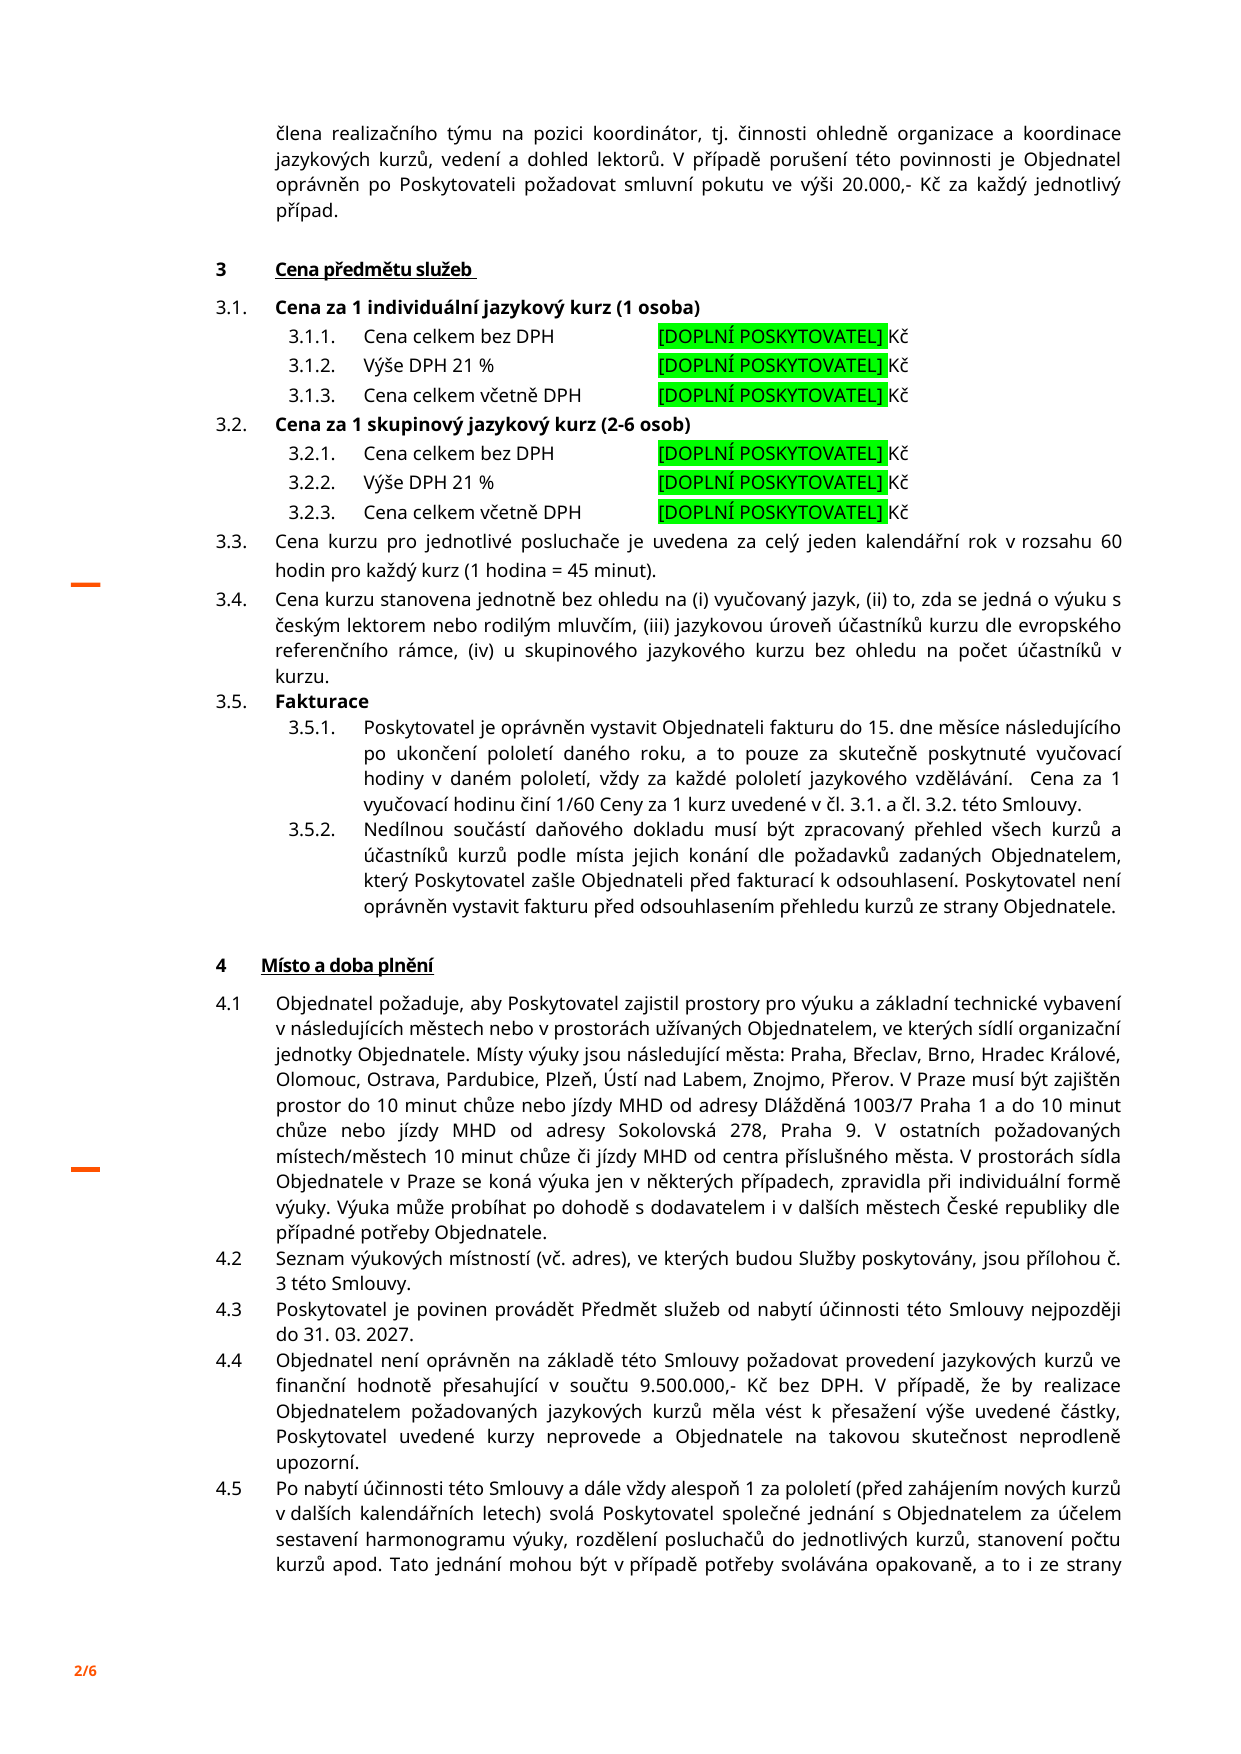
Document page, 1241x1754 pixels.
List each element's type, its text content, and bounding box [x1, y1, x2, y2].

list Cena kurzu stanovena jednotně bez ohledu na (i) vyučovaný jazyk, (ii) to, zda se jedná o výuku s českým lektorem nebo rodilým mluvčím, (iii) jazykovou úroveň účastníků kurzu dle evropského referenčního rámce, (iv) u skupinového jazykového kurzu bez ohledu na počet účastníků v kurzu. [216, 587, 1122, 689]
list Cena celkem bez DPH [DOPLNÍ POSKYTOVATEL] Kč [288, 323, 658, 349]
subtitle Seznam výukových místností (vč. adres), ve kterých budou Služby poskytovány, jsou přílohou č. 3 této Smlouvy. [216, 1245, 1122, 1296]
subtitle Objednatel požaduje, aby Poskytovatel zajistil prostory pro výuku a základní technické vybavení v následujících městech nebo v prostorách užívaných Objednatelem, ve kterých sídlí organizační jednotky Objednatele. Místy výuky jsou následující města: Praha, Břeclav, Brno, Hradec Králové, Olomouc, Ostrava, Pardubice, Plzeň, Ústí nad Labem, Znojmo, Přerov. V Praze musí být zajištěn prostor do 10 minut chůze nebo jízdy MHD od adresy Dlážděná 1003/7 Praha 1 a do 10 minut chůze nebo jízdy MHD od adresy Sokolovská 278, Praha 9. V ostatních požadovaných místech/městech 10 minut chůze či jízdy MHD od centra příslušného města. V prostorách sídla Objednatele v Praze se koná výuka jen v některých případech, zpravidla při individuální formě výuky. Výuka může probíhat po dohodě s dodavatelem i v dalších městech České republiky dle případné potřeby Objednatele. [216, 990, 1122, 1245]
list Cena za 1 individuální jazykový kurz (1 osoba) [216, 294, 1122, 319]
list Cena celkem včetně DPH [DOPLNÍ POSKYTOVATEL] Kč [888, 382, 1122, 407]
subtitle Místo a doba plnění [216, 952, 1122, 977]
subtitle Poskytovatel je povinen provádět Předmět služeb od nabytí účinnosti této Smlouvy nejpozději do 31. 03. 2027. [216, 1296, 1122, 1347]
list Cena kurzu pro jednotlivé posluchače je uvedena za celý jeden kalendářní rok v rozsahu 60 hodin pro každý kurz (1 hodina = 45 minut). [216, 528, 1122, 583]
list Výše DPH 21 % [DOPLNÍ POSKYTOVATEL] Kč [888, 353, 1122, 378]
list Poskytovatel je oprávněn vystavit Objednateli fakturu do 15. dne měsíce následujícího po ukončení pololetí daného roku, a to pouze za skutečně poskytnuté vyučovací hodiny v daném pololetí, vždy za každé pololetí jazykového vzdělávání. Cena za 1 vyučovací hodinu činí 1/60 Ceny za 1 kurz uvedené v čl. 3.1. a čl. 3.2. této Smlouvy. [288, 714, 1122, 816]
list Fakturace [216, 689, 1122, 714]
list Cena celkem bez DPH [DOPLNÍ POSKYTOVATEL] Kč [288, 440, 658, 466]
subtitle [216, 1475, 1122, 1577]
list Cena celkem včetně DPH [DOPLNÍ POSKYTOVATEL] Kč [288, 499, 658, 524]
list Nedílnou součástí daňového dokladu musí být zpracovaný přehled všech kurzů a účastníků kurzů podle místa jejich konání dle požadavků zadaných Objednatelem, který Poskytovatel zašle Objednateli před fakturací k odsouhlasení. Poskytovatel není oprávněn vystavit fakturu před odsouhlasením přehledu kurzů ze strany Objednatele. [288, 816, 1122, 918]
subtitle Objednatel není oprávněn na základě této Smlouvy požadovat provedení jazykových kurzů ve finanční hodnotě přesahující v součtu 9.500.000,- Kč bez DPH. V případě, že by realizace Objednatelem požadovaných jazykových kurzů měla vést k přesažení výše uvedené částky, Poskytovatel uvedené kurzy neprovede a Objednatele na takovou skutečnost neprodleně upozorní. [216, 1347, 1122, 1475]
list Cena celkem včetně DPH [DOPLNÍ POSKYTOVATEL] Kč [288, 382, 658, 407]
list Cena za 1 skupinový jazykový kurz (2-6 osob) [216, 411, 1122, 437]
list Cena celkem včetně DPH [DOPLNÍ POSKYTOVATEL] Kč [888, 499, 1122, 524]
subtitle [216, 121, 1122, 223]
subtitle Cena předmětu služeb [216, 256, 1122, 282]
list Výše DPH 21 % [DOPLNÍ POSKYTOVATEL] Kč [288, 353, 658, 378]
list Výše DPH 21 % [DOPLNÍ POSKYTOVATEL] Kč [888, 470, 1122, 495]
list Cena celkem bez DPH [DOPLNÍ POSKYTOVATEL] Kč [888, 440, 1122, 466]
list Cena celkem bez DPH [DOPLNÍ POSKYTOVATEL] Kč [888, 323, 1122, 349]
list Výše DPH 21 % [DOPLNÍ POSKYTOVATEL] Kč [288, 470, 658, 495]
